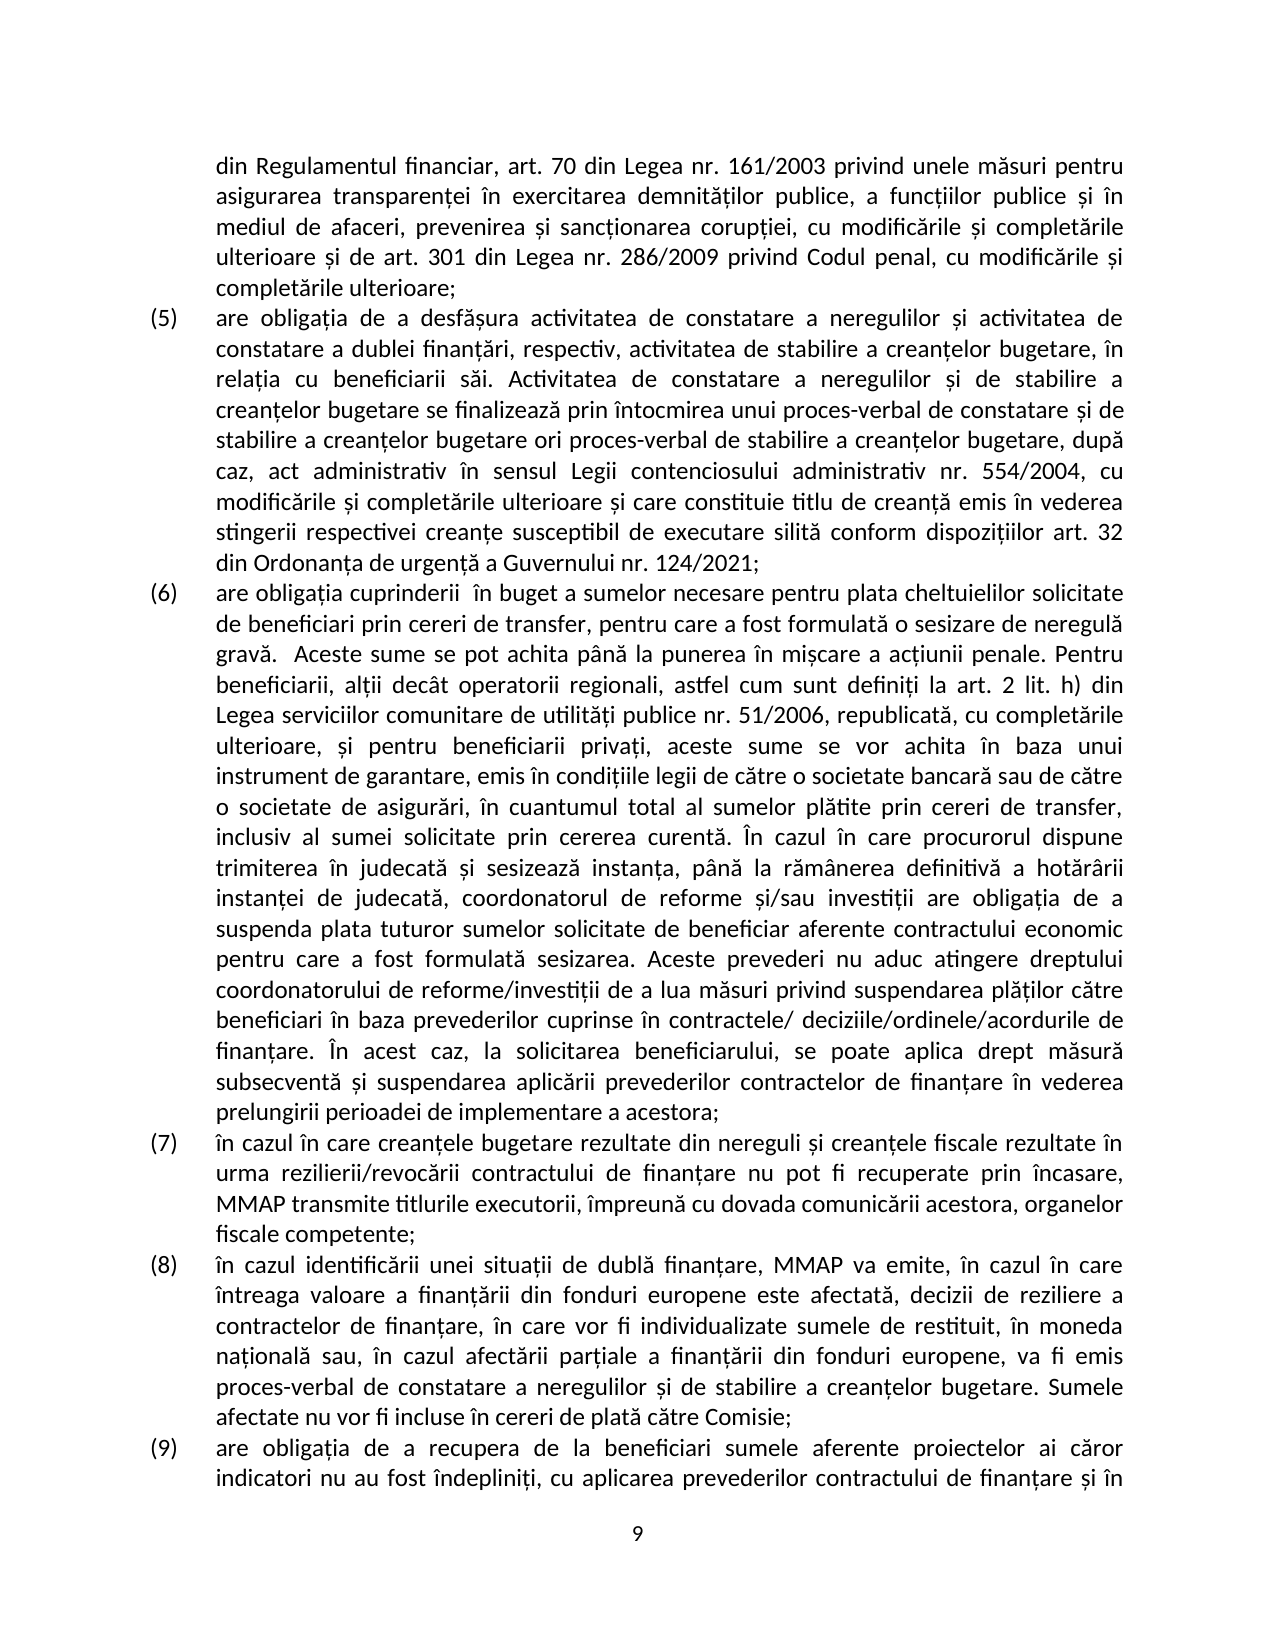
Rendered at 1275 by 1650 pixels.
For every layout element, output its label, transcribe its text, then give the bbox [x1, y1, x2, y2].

list în cazul identificării unei situații de dublă finanțare, MMAP va emite, în cazul în care întreaga valoare a finanțării din fonduri europene este afectată, decizii de reziliere a contractelor de finanțare, în care vor fi individualizate sumele de restituit, în moneda națională sau, în cazul afectării parțiale a finanțării din fonduri europene, va fi emis proces-verbal de constatare a neregulilor și de stabilire a creanțelor bugetare. Sumele afectate nu vor fi incluse în cereri de plată către Comisie; [150, 1249, 1125, 1432]
list în cazul în care creanțele bugetare rezultate din nereguli și creanțele fiscale rezultate în urma rezilierii/revocării contractului de finanțare nu pot fi recuperate prin încasare, MMAP transmite titlurile executorii, împreună cu dovada comunicării acestora, organelor fiscale competente; [150, 1127, 1125, 1249]
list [150, 150, 1125, 303]
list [150, 1432, 1125, 1493]
list are obligația de a desfășura activitatea de constatare a neregulilor și activitatea de constatare a dublei finanțări, respectiv, activitatea de stabilire a creanțelor bugetare, în relația cu beneficiarii săi. Activitatea de constatare a neregulilor și de stabilire a creanțelor bugetare se finalizează prin întocmirea unui proces-verbal de constatare şi de stabilire a creanțelor bugetare ori proces-verbal de stabilire a creanțelor bugetare, după caz, act administrativ în sensul Legii contenciosului administrativ nr. 554/2004, cu modificările şi completările ulterioare și care constituie titlu de creanță emis în vederea stingerii respectivei creanțe susceptibil de executare silită conform dispozițiilor art. 32 din Ordonanța de urgență a Guvernului nr. 124/2021; [150, 303, 1125, 577]
list are obligația cuprinderii în buget a sumelor necesare pentru plata cheltuielilor solicitate de beneficiari prin cereri de transfer, pentru care a fost formulată o sesizare de neregulă gravă. Aceste sume se pot achita până la punerea în mișcare a acțiunii penale. Pentru beneficiarii, alții decât operatorii regionali, astfel cum sunt definiți la art. 2 lit. h) din Legea serviciilor comunitare de utilități publice nr. 51/2006, republicată, cu completările ulterioare, și pentru beneficiarii privați, aceste sume se vor achita în baza unui instrument de garantare, emis în condițiile legii de către o societate bancară sau de către o societate de asigurări, în cuantumul total al sumelor plătite prin cereri de transfer, inclusiv al sumei solicitate prin cererea curentă. În cazul în care procurorul dispune trimiterea în judecată și sesizează instanța, până la rămânerea definitivă a hotărârii instanței de judecată, coordonatorul de reforme și/sau investiții are obligația de a suspenda plata tuturor sumelor solicitate de beneficiar aferente contractului economic pentru care a fost formulată sesizarea. Aceste prevederi nu aduc atingere dreptului coordonatorului de reforme/investiții de a lua măsuri privind suspendarea plăților către beneficiari în baza prevederilor cuprinse în contractele/ deciziile/ordinele/acordurile de finanțare. În acest caz, la solicitarea beneficiarului, se poate aplica drept măsură subsecventă și suspendarea aplicării prevederilor contractelor de finanțare în vederea prelungirii perioadei de implementare a acestora; [150, 577, 1125, 1127]
